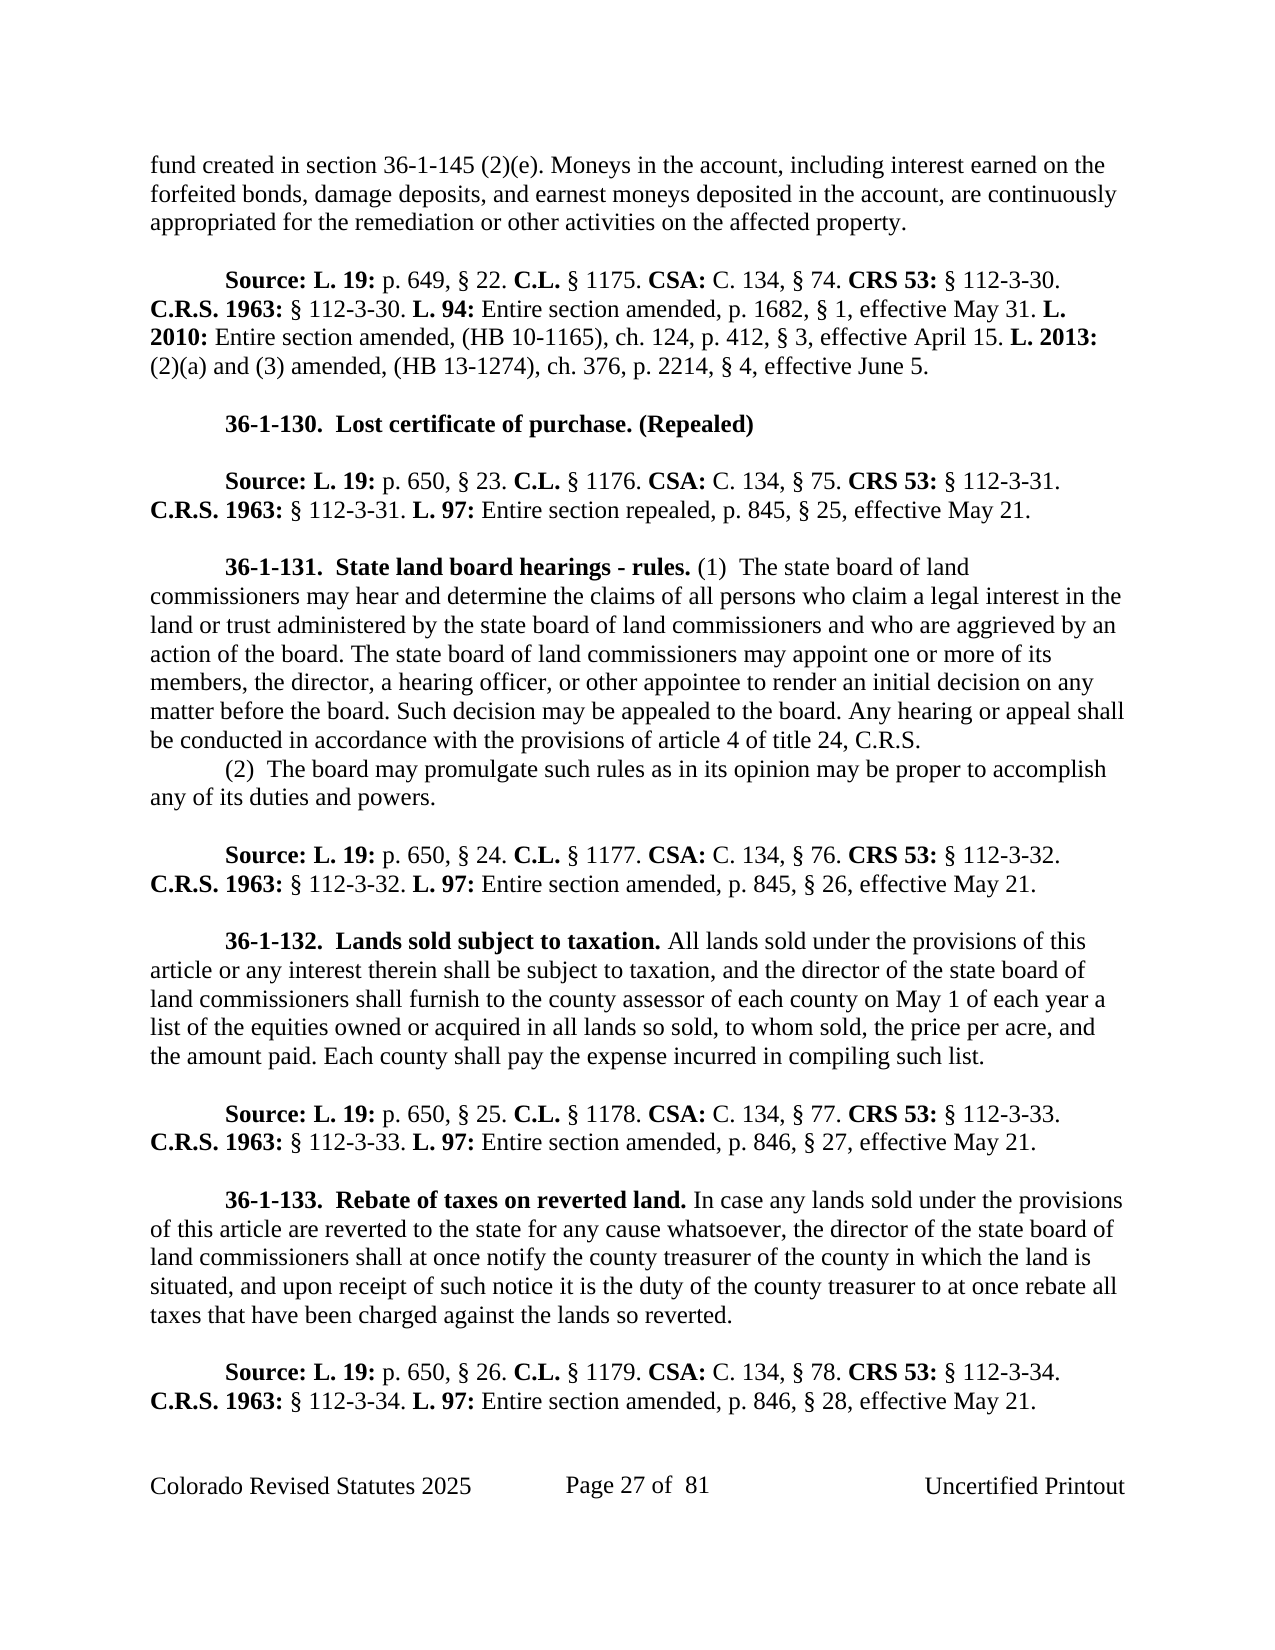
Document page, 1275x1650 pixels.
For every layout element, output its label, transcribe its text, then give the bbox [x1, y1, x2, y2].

text Source: L. 19: p. 649, § 22. C.L. § 1175. CSA: C. 134, § 74. CRS 53: § 112-3-30. C.R.S. 1963: § 112-3-30. L. 94: Entire section amended, p. 1682, § 1, effective May 31. L. 2010: Entire section amended, (HB 10-1165), ch. 124, p. 412, § 3, effective April 15. L. 2013: (2)(a) and (3) amended, (HB 13-1274), ch. 376, p. 2214, § 4, effective June 5. [150, 265, 1125, 380]
text Source: L. 19: p. 650, § 26. C.L. § 1179. CSA: C. 134, § 78. CRS 53: § 112-3-34. C.R.S. 1963: § 112-3-34. L. 97: Entire section amended, p. 846, § 28, effective May 21. [150, 1357, 1125, 1415]
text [150, 150, 1125, 236]
text Source: L. 19: p. 650, § 24. C.L. § 1177. CSA: C. 134, § 76. CRS 53: § 112-3-32. C.R.S. 1963: § 112-3-32. L. 97: Entire section amended, p. 845, § 26, effective May 21. [150, 840, 1125, 897]
text 36-1-133. Rebate of taxes on reverted land. In case any lands sold under the provisions of this article are reverted to the state for any cause whatsoever, the director of the state board of land commissioners shall at once notify the county treasurer of the county in which the land is situated, and upon receipt of such notice it is the duty of the county treasurer to at once rebate all taxes that have been charged against the lands so reverted. [150, 1185, 1125, 1329]
text (2) The board may promulgate such rules as in its opinion may be proper to accomplish any of its duties and powers. [150, 754, 1125, 811]
text 36-1-131. State land board hearings - rules. (1) The state board of land commissioners may hear and determine the claims of all persons who claim a legal interest in the land or trust administered by the state board of land commissioners and who are aggrieved by an action of the board. The state board of land commissioners may appoint one or more of its members, the director, a hearing officer, or other appointee to render an initial decision on any matter before the board. Such decision may be appealed to the board. Any hearing or appeal shall be conducted in accordance with the provisions of article 4 of title 24, C.R.S. [150, 552, 1125, 754]
text Source: L. 19: p. 650, § 23. C.L. § 1176. CSA: C. 134, § 75. CRS 53: § 112-3-31. C.R.S. 1963: § 112-3-31. L. 97: Entire section repealed, p. 845, § 25, effective May 21. [150, 466, 1125, 524]
text 36-1-132. Lands sold subject to taxation. All lands sold under the provisions of this article or any interest therein shall be subject to taxation, and the director of the state board of land commissioners shall furnish to the county assessor of each county on May 1 of each year a list of the equities owned or acquired in all lands so sold, to whom sold, the price per acre, and the amount paid. Each county shall pay the expense incurred in compiling such list. [150, 926, 1125, 1070]
text 36-1-130. Lost certificate of purchase. (Repealed) [150, 409, 1125, 437]
text Source: L. 19: p. 650, § 25. C.L. § 1178. CSA: C. 134, § 77. CRS 53: § 112-3-33. C.R.S. 1963: § 112-3-33. L. 97: Entire section amended, p. 846, § 27, effective May 21. [150, 1099, 1125, 1156]
